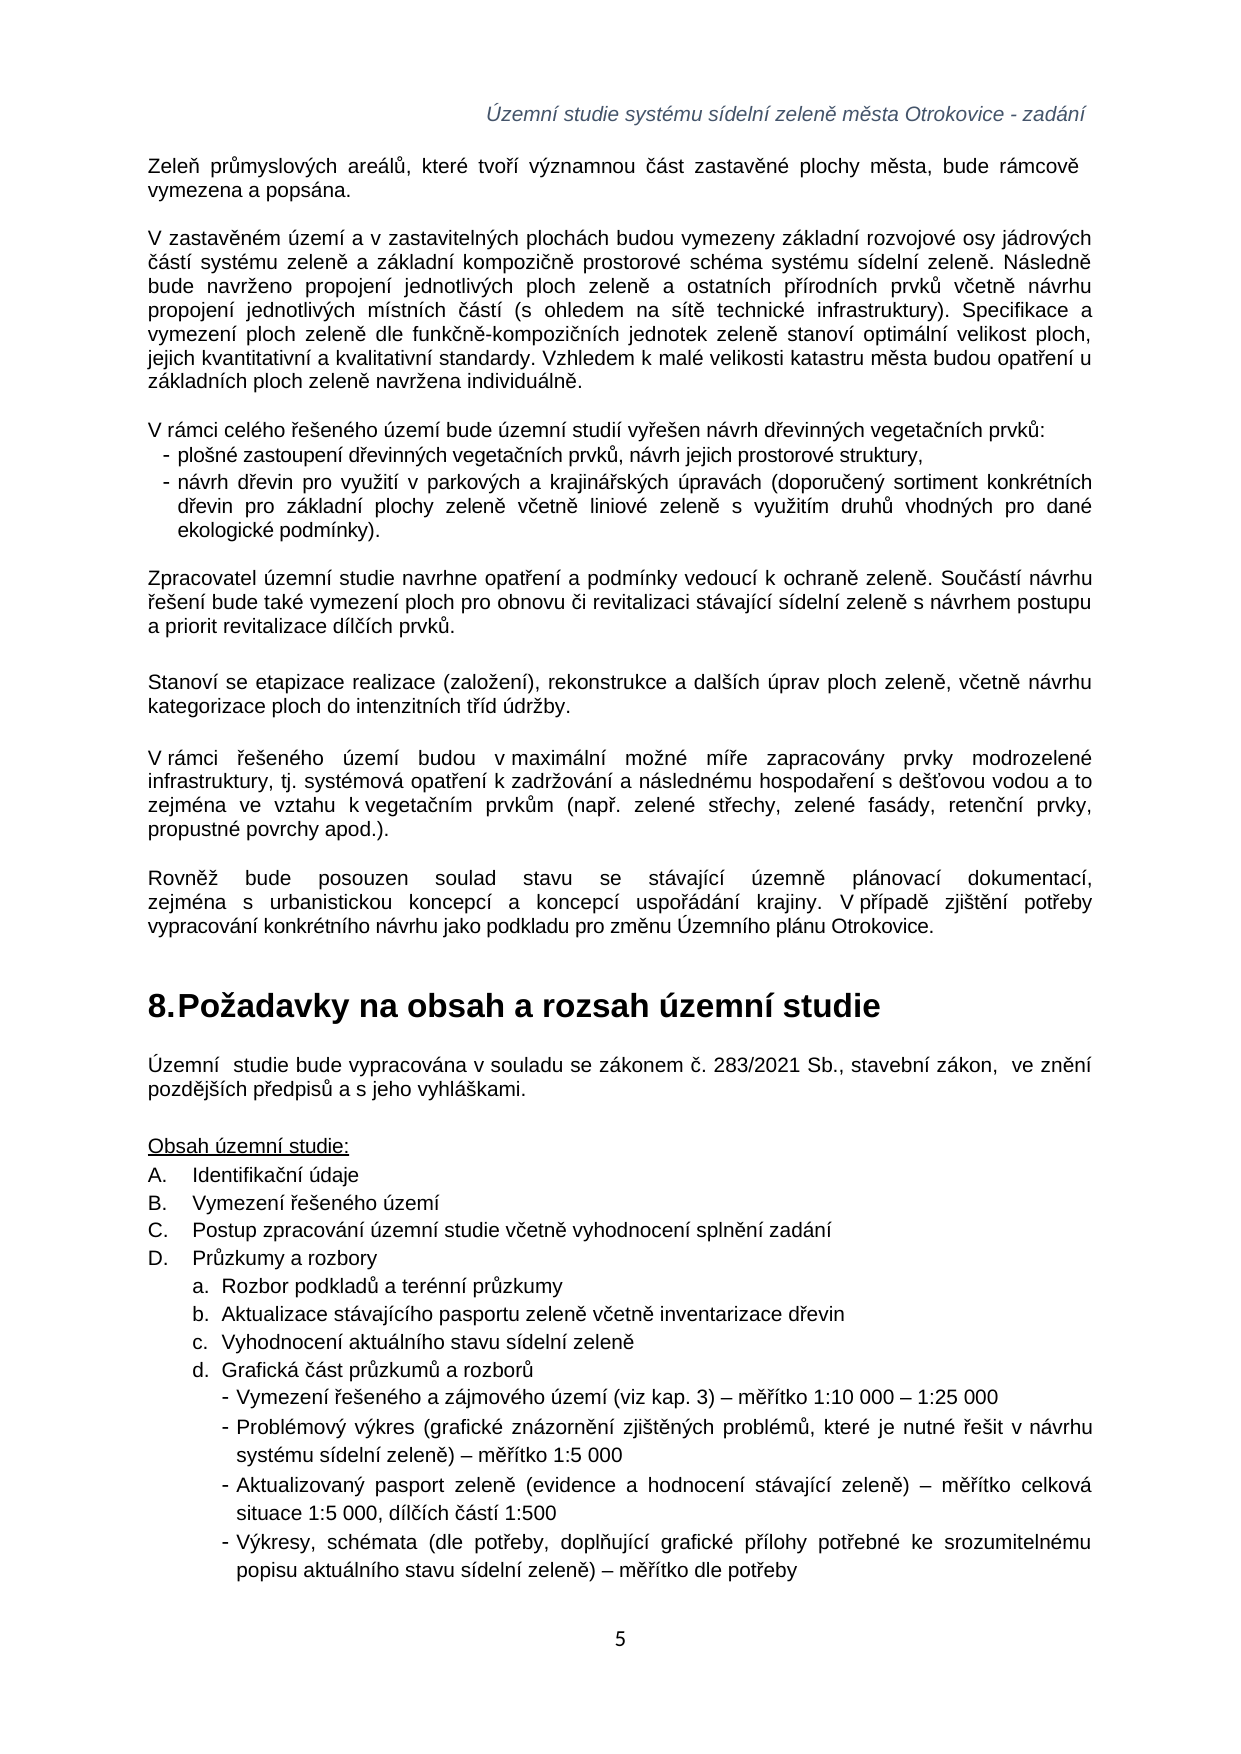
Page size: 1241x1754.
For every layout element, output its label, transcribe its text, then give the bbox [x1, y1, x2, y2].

list Grafická část průzkumů a rozborů [192, 1355, 1093, 1383]
subtitle Územní studie bude vypracována v souladu se zákonem č. 283/2021 Sb., stavební zákon, ve znění pozdějších předpisů a s jeho vyhláškami. [148, 1052, 1093, 1100]
subtitle Požadavky na obsah a rozsah územní studie [148, 986, 1093, 1024]
text Zeleň průmyslových areálů, které tvoří významnou část zastavěné plochy města, bude rámcově vymezena a popsána. [148, 154, 1081, 202]
list Průzkumy a rozbory [148, 1243, 1093, 1271]
text V rámci celého řešeného území bude územní studií vyřešen návrh dřevinných vegetačních prvků: [148, 417, 1093, 441]
list Identifikační údaje [148, 1160, 1093, 1188]
text Obsah územní studie: [148, 1127, 1093, 1160]
list návrh dřevin pro využití v parkových a krajinářských úpravách (doporučený sortiment konkrétních dřevin pro základní plochy zeleně včetně liniové zeleně s využitím druhů vhodných pro dané ekologické podmínky). [162, 468, 1093, 542]
text Stanoví se etapizace realizace (založení), rekonstrukce a dalších úprav ploch zeleně, včetně návrhu kategorizace ploch do intenzitních tříd údržby. [148, 669, 1093, 717]
list plošné zastoupení dřevinných vegetačních prvků, návrh jejich prostorové struktury, [162, 441, 1093, 468]
list Aktualizace stávajícího pasportu zeleně včetně inventarizace dřevin [192, 1299, 1093, 1327]
subtitle Problémový výkres (grafické znázornění zjištěných problémů, které je nutné řešit v návrhu systému sídelní zeleně) – měřítko 1:5 000 [221, 1413, 1093, 1467]
text V rámci řešeného území budou v maximální možné míře zapracovány prvky modrozelené infrastruktury, tj. systémová opatření k zadržování a následnému hospodaření s dešťovou vodou a to zejména ve vztahu k vegetačním prvkům (např. zelené střechy, zelené fasády, retenční prvky, propustné povrchy apod.). [148, 745, 1093, 841]
text Rovněž bude posouzen soulad stavu se stávající územně plánovací dokumentací, zejména s urbanistickou koncepcí a koncepcí uspořádání krajiny. V případě zjištění potřeby vypracování konkrétního návrhu jako podkladu pro změnu Územního plánu Otrokovice. [148, 866, 1093, 938]
text Zpracovatel územní studie navrhne opatření a podmínky vedoucí k ochraně zeleně. Součástí návrhu řešení bude také vymezení ploch pro obnovu či revitalizaci stávající sídelní zeleně s návrhem postupu a priorit revitalizace dílčích prvků. [148, 566, 1093, 638]
list Vyhodnocení aktuálního stavu sídelní zeleně [192, 1327, 1093, 1355]
subtitle Výkresy, schémata (dle potřeby, doplňující grafické přílohy potřebné ke srozumitelnému popisu aktuálního stavu sídelní zeleně) – měřítko dle potřeby [221, 1528, 1093, 1582]
list Vymezení řešeného území [148, 1188, 1093, 1216]
subtitle Aktualizovaný pasport zeleně (evidence a hodnocení stávající zeleně) – měřítko celková situace 1:5 000, dílčích částí 1:500 [221, 1471, 1093, 1524]
subtitle Vymezení řešeného a zájmového území (viz kap. 3) – měřítko 1:10 000 – 1:25 000 [221, 1383, 1093, 1409]
list Rozbor podkladů a terénní průzkumy [192, 1271, 1093, 1299]
list Postup zpracování územní studie včetně vyhodnocení splnění zadání [148, 1216, 1093, 1243]
text V zastavěném území a v zastavitelných plochách budou vymezeny základní rozvojové osy jádrových částí systému zeleně a základní kompozičně prostorové schéma systému sídelní zeleně. Následně bude navrženo propojení jednotlivých ploch zeleně a ostatních přírodních prvků včetně návrhu propojení jednotlivých místních částí (s ohledem na sítě technické infrastruktury). Specifikace a vymezení ploch zeleně dle funkčně-kompozičních jednotek zeleně stanoví optimální velikost ploch, jejich kvantitativní a kvalitativní standardy. Vzhledem k malé velikosti katastru města budou opatření u základních ploch zeleně navržena individuálně. [148, 226, 1093, 393]
